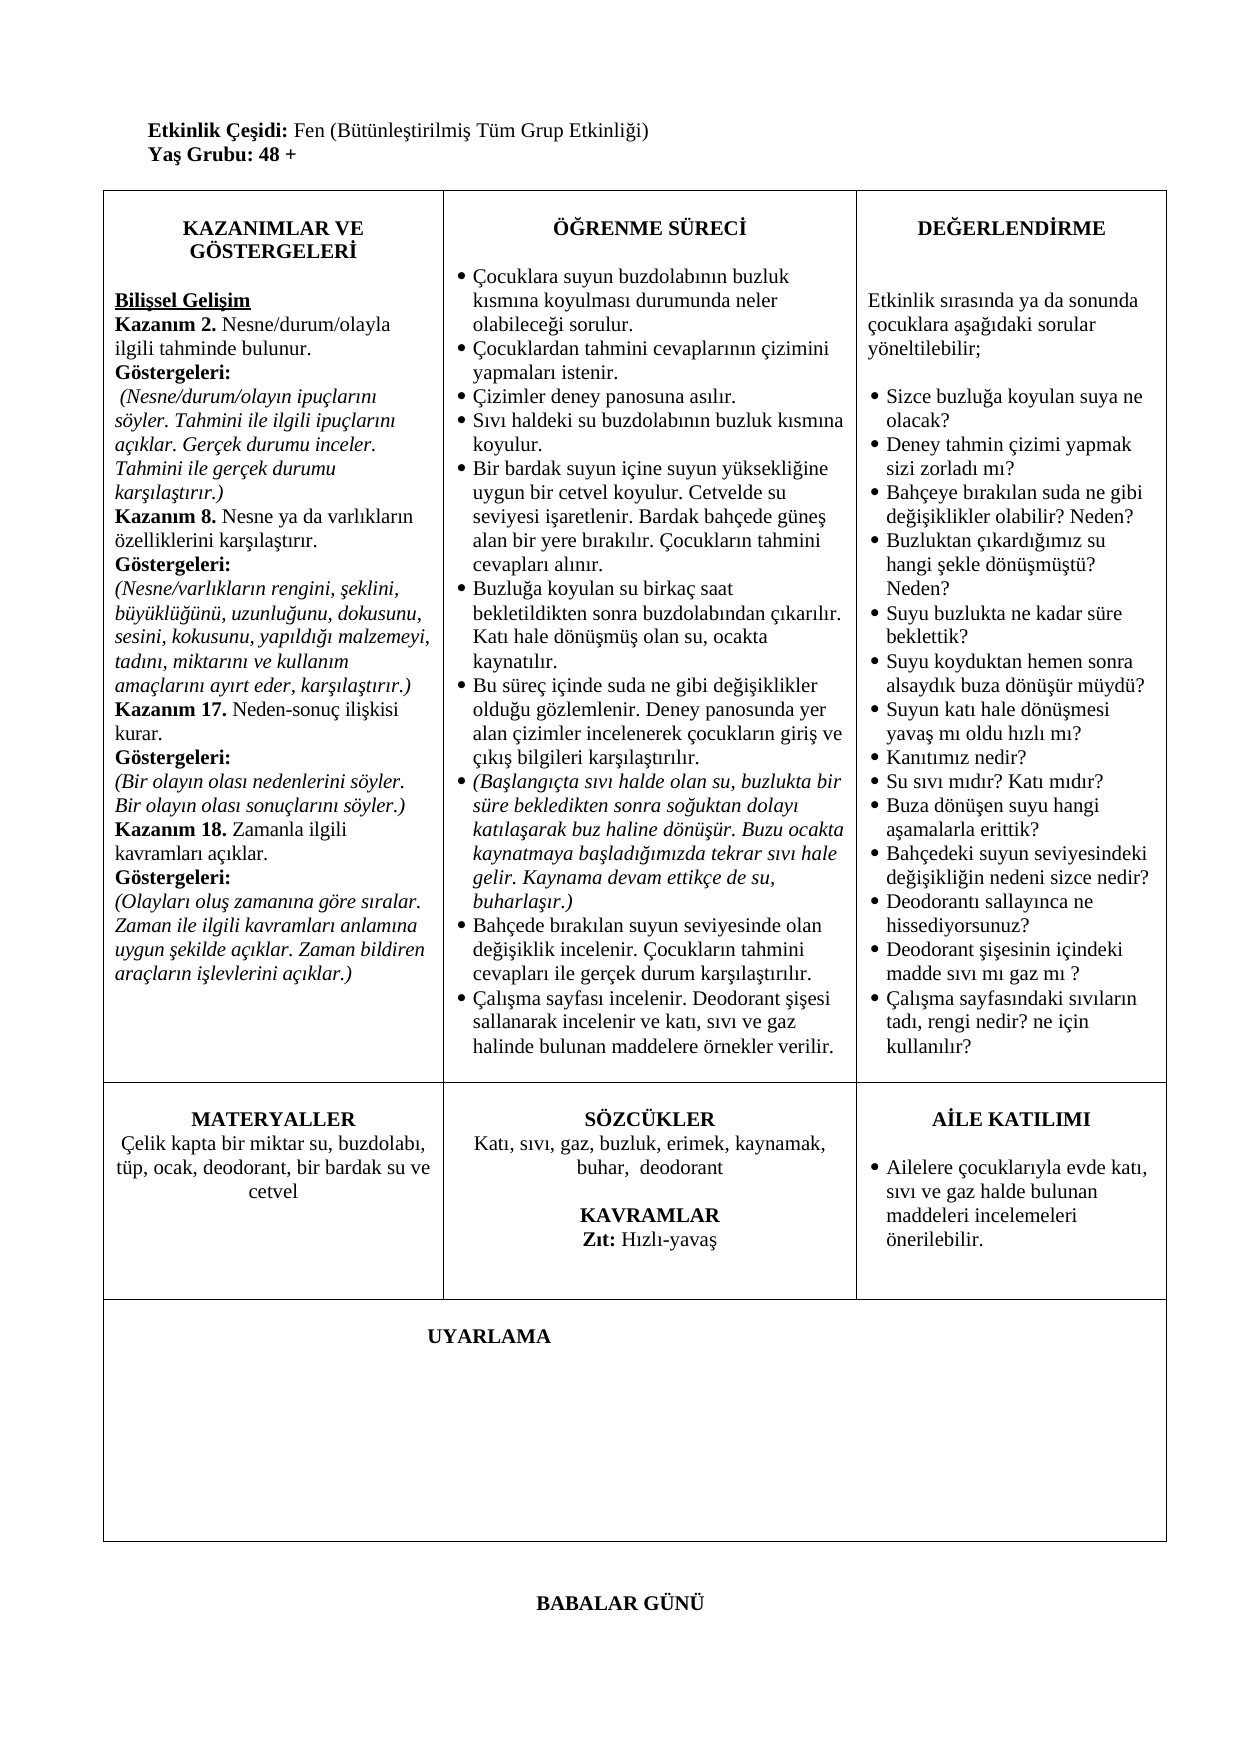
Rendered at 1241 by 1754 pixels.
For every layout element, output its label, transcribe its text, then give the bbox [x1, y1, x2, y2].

table_cell UYARLAMA [104, 1300, 856, 1541]
text Etkinlik Çeşidi: Fen (Bütünleştirilmiş Tüm Grup Etkinliği) [148, 118, 1092, 142]
table_header ÖĞRENME SÜRECİ Çocuklara suyun buzdolabının buzluk kısmına koyulması durumunda neler olabileceği sorulur. Çocuklardan tahmini cevaplarının çizimini yapmaları istenir. Çizimler deney panosuna asılır. Sıvı haldeki su buzdolabının buzluk kısmına koyulur. Bir bardak suyun içine suyun yüksekliğine uygun bir cetvel koyulur. Cetvelde su seviyesi işaretlenir. Bardak bahçede güneş alan bir yere bırakılır. Çocukların tahmini cevapları alınır. Buzluğa koyulan su birkaç saat bekletildikten sonra buzdolabından çıkarılır. Katı hale dönüşmüş olan su, ocakta kaynatılır. Bu süreç içinde suda ne gibi değişiklikler olduğu gözlemlenir. Deney panosunda yer alan çizimler incelenerek çocukların giriş ve çıkış bilgileri karşılaştırılır. (Başlangıçta sıvı halde olan su, buzlukta bir süre bekledikten sonra soğuktan dolayı katılaşarak buz haline dönüşür. Buzu ocakta kaynatmaya başladığımızda tekrar sıvı hale gelir. Kaynama devam ettikçe de su, buharlaşır.) Bahçede bırakılan suyun seviyesinde olan değişiklik incelenir. Çocukların tahmini cevapları ile gerçek durum karşılaştırılır. Çalışma sayfası incelenir. Deodorant şişesi sallanarak incelenir ve katı, sıvı ve gaz halinde bulunan maddelere örnekler verilir. [444, 191, 856, 1082]
table_cell [856, 1300, 1166, 1541]
table_cell AİLE KATILIMI Ailelere çocuklarıyla evde katı, sıvı ve gaz halde bulunan maddeleri incelemeleri önerilebilir. [857, 1083, 1166, 1299]
table_header KAZANIMLAR VE GÖSTERGELERİ Bilişsel Gelişim Kazanım 2. Nesne/durum/olayla ilgili tahminde bulunur. Göstergeleri: (Nesne/durum/olayın ipuçlarını söyler. Tahmini ile ilgili ipuçlarını açıklar. Gerçek durumu inceler. Tahmini ile gerçek durumu karşılaştırır.) Kazanım 8. Nesne ya da varlıkların özelliklerini karşılaştırır. Göstergeleri: (Nesne/varlıkların rengini, şeklini, büyüklüğünü, uzunluğunu, dokusunu, sesini, kokusunu, yapıldığı malzemeyi, tadını, miktarını ve kullanım amaçlarını ayırt eder, karşılaştırır.) Kazanım 17. Neden-sonuç ilişkisi kurar. Göstergeleri: (Bir olayın olası nedenlerini söyler. Bir olayın olası sonuçlarını söyler.) Kazanım 18. Zamanla ilgili kavramları açıklar. Göstergeleri: (Olayları oluş zamanına göre sıralar. Zaman ile ilgili kavramları anlamına uygun şekilde açıklar. Zaman bildiren araçların işlevlerini açıklar.) [104, 191, 443, 1082]
text BABALAR GÜNÜ [148, 1590, 1092, 1614]
table_cell SÖZCÜKLER Katı, sıvı, gaz, buzluk, erimek, kaynamak, buhar, deodorant KAVRAMLAR Zıt: Hızlı-yavaş [444, 1083, 856, 1299]
table_header DEĞERLENDİRME Etkinlik sırasında ya da sonunda çocuklara aşağıdaki sorular yöneltilebilir; Sizce buzluğa koyulan suya ne olacak? Deney tahmin çizimi yapmak sizi zorladı mı? Bahçeye bırakılan suda ne gibi değişiklikler olabilir? Neden? Buzluktan çıkardığımız su hangi şekle dönüşmüştü? Neden? Suyu buzlukta ne kadar süre beklettik? Suyu koyduktan hemen sonra alsaydık buza dönüşür müydü? Suyun katı hale dönüşmesi yavaş mı oldu hızlı mı? Kanıtımız nedir? Su sıvı mıdır? Katı mıdır? Buza dönüşen suyu hangi aşamalarla erittik? Bahçedeki suyun seviyesindeki değişikliğin nedeni sizce nedir? Deodorantı sallayınca ne hissediyorsunuz? Deodorant şişesinin içindeki madde sıvı mı gaz mı ? Çalışma sayfasındaki sıvıların tadı, rengi nedir? ne için kullanılır? [857, 191, 1166, 1082]
table_cell MATERYALLER Çelik kapta bir miktar su, buzdolabı, tüp, ocak, deodorant, bir bardak su ve cetvel [104, 1083, 443, 1299]
text Yaş Grubu: 48 + [148, 142, 1092, 166]
